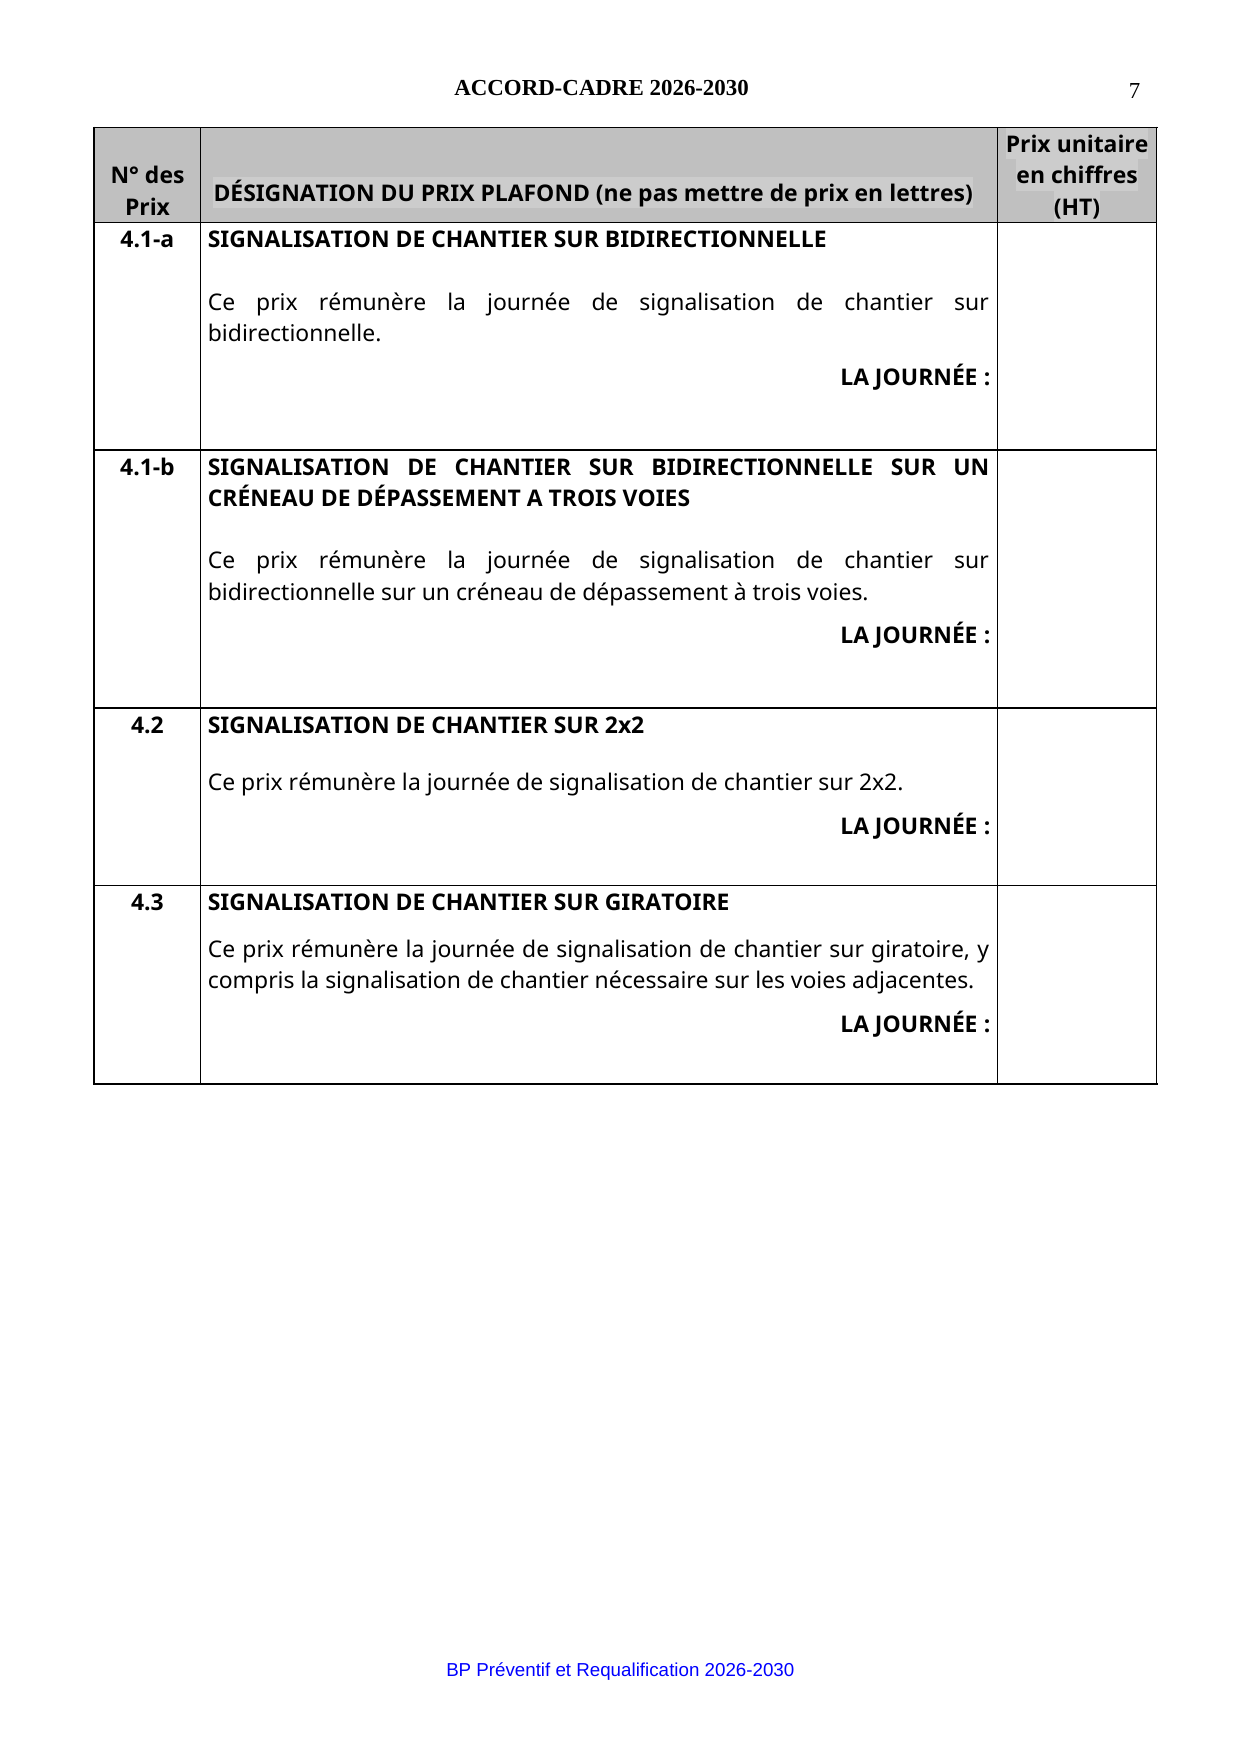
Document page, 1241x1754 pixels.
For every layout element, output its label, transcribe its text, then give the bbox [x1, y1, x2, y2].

table_cell 4.1-a [95, 223, 200, 449]
table_cell [998, 886, 1156, 1083]
table_cell [998, 709, 1156, 885]
table_header Prix unitaire en chiffres (HT) [1100, 128, 1156, 222]
table_header Prix unitaire en chiffres (HT) [998, 128, 1054, 222]
table_cell SIGNALISATION DE CHANTIER SUR BIDIRECTIONNELLE SUR UN CRÉNEAU DE DÉPASSEMENT A TROIS VOIES Ce prix rémunère la journée de signalisation de chantier sur bidirectionnelle sur un créneau de dépassement à trois voies. LA JOURNÉE : [201, 451, 997, 707]
table_cell 4.1-b [95, 451, 200, 707]
table_cell [998, 223, 1156, 449]
table_cell SIGNALISATION DE CHANTIER SUR 2x2 Ce prix rémunère la journée de signalisation de chantier sur 2x2. LA JOURNÉE : [201, 709, 997, 885]
table_cell SIGNALISATION DE CHANTIER SUR GIRATOIRE Ce prix rémunère la journée de signalisation de chantier sur giratoire, y compris la signalisation de chantier nécessaire sur les voies adjacentes. LA JOURNÉE : [201, 886, 997, 1083]
table_cell 4.3 [95, 886, 200, 1083]
table_cell [998, 451, 1156, 707]
table_cell 4.2 [95, 709, 200, 885]
table_header DÉSIGNATION DU PRIX PLAFOND (ne pas mettre de prix en lettres) [201, 128, 997, 222]
table_header N° des Prix [95, 128, 200, 222]
table_cell SIGNALISATION DE CHANTIER SUR BIDIRECTIONNELLE Ce prix rémunère la journée de signalisation de chantier sur bidirectionnelle. LA JOURNÉE : [201, 223, 997, 449]
